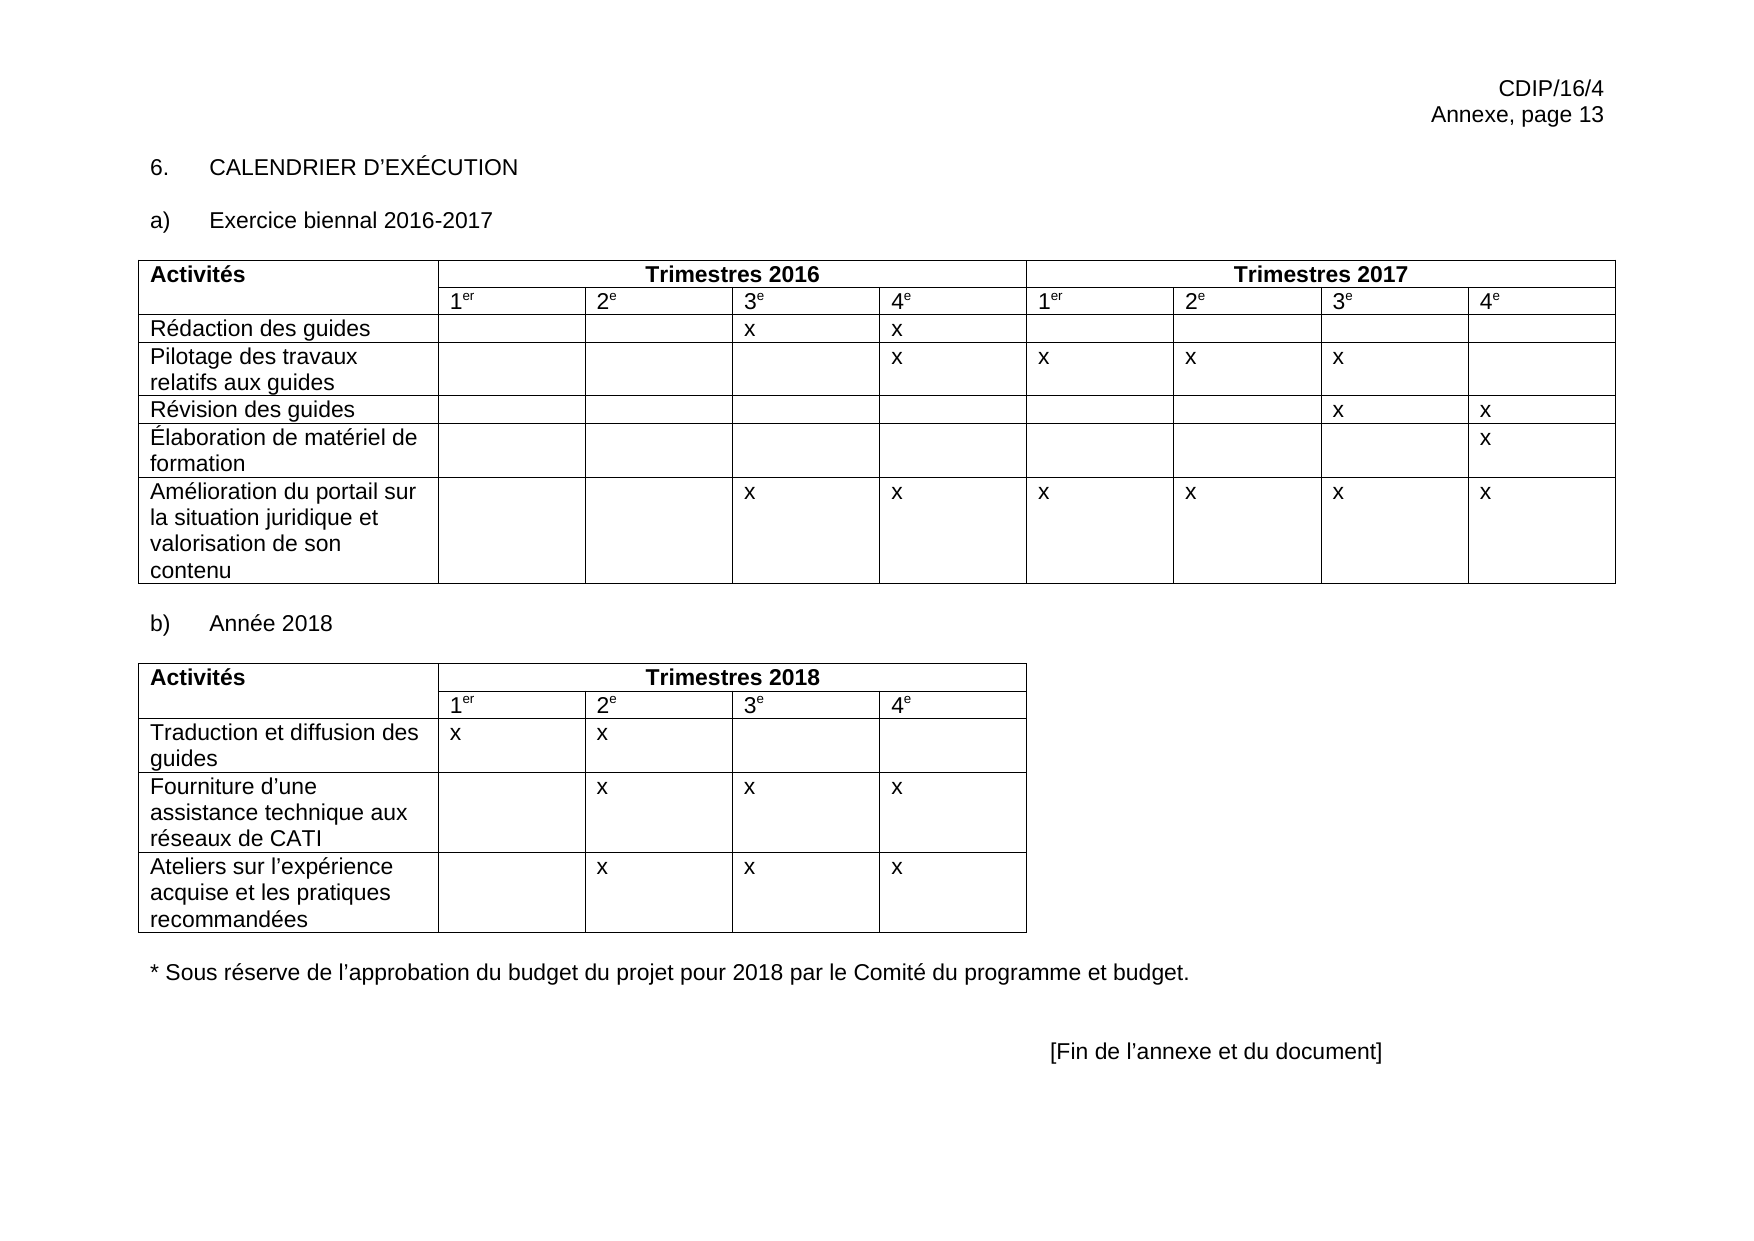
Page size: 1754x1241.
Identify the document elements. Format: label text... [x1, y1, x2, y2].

table_cell [733, 343, 879, 395]
table_cell x [880, 853, 1026, 932]
table_cell x [1469, 396, 1615, 423]
table_cell x [880, 315, 1026, 342]
table_cell x [733, 853, 879, 932]
table_cell [439, 773, 585, 852]
table_cell x [733, 773, 879, 852]
table_cell x [733, 478, 879, 583]
table_cell [880, 424, 1026, 477]
table_cell 1er [439, 288, 585, 314]
table_cell x [880, 773, 1026, 852]
table_cell x [439, 719, 585, 772]
table_cell [880, 719, 1026, 772]
table_cell Traduction et diffusion des guides [139, 719, 438, 772]
table_cell x [1322, 343, 1468, 395]
table_cell [733, 424, 879, 477]
list CALENDRIER D’EXÉCUTION [150, 154, 1604, 180]
table_cell Amélioration du portail sur la situation juridique et valorisation de son contenu [139, 478, 438, 583]
table_cell Ateliers sur l’expérience acquise et les pratiques recommandées [139, 853, 438, 932]
table_cell [586, 424, 732, 477]
table_header Trimestres 2016 [439, 261, 1026, 287]
table_cell x [1174, 343, 1321, 395]
table_cell x [1469, 424, 1615, 477]
table_cell [1027, 315, 1173, 342]
table_cell [1174, 315, 1321, 342]
text [Fin de l’annexe et du document] [1026, 1038, 1604, 1065]
table_cell x [586, 853, 732, 932]
table_cell x [1174, 478, 1321, 583]
table_header Activités [139, 261, 438, 314]
table_cell [439, 424, 585, 477]
table_cell 3e [1322, 288, 1468, 314]
table_cell [1469, 343, 1615, 395]
table_header Trimestres 2017 [1027, 261, 1615, 287]
table_cell 4e [880, 288, 1026, 314]
table_cell 1er [439, 692, 585, 718]
table_cell 4e [880, 692, 1026, 718]
table_cell x [733, 315, 879, 342]
table_cell [1174, 424, 1321, 477]
table_cell x [880, 478, 1026, 583]
table_cell x [1027, 343, 1173, 395]
table_cell Pilotage des travaux relatifs aux guides [139, 343, 438, 395]
table_header Trimestres 2018 [439, 664, 1026, 691]
text b) Année 2018 [150, 610, 1604, 637]
table_cell [586, 478, 732, 583]
table_cell [586, 343, 732, 395]
table_cell 3e [733, 692, 879, 718]
table_cell Révision des guides [139, 396, 438, 423]
table_cell [586, 396, 732, 423]
table_cell [439, 343, 585, 395]
table_cell [733, 719, 879, 772]
table_cell x [880, 343, 1026, 395]
table_cell [1027, 424, 1173, 477]
table_cell 1er [1027, 288, 1173, 314]
table_cell [586, 315, 732, 342]
text * Sous réserve de l’approbation du budget du projet pour 2018 par le Comité du programme et budget. [150, 959, 1604, 986]
table_cell Élaboration de matériel de formation [139, 424, 438, 477]
table_cell x [1027, 478, 1173, 583]
table_cell x [586, 773, 732, 852]
table_cell [439, 478, 585, 583]
table_cell 2e [586, 692, 732, 718]
table_cell Fourniture d’une assistance technique aux réseaux de CATI [139, 773, 438, 852]
table_cell [1322, 315, 1468, 342]
table_cell [439, 315, 585, 342]
table_cell x [1469, 478, 1615, 583]
table_cell 2e [586, 288, 732, 314]
table_cell 3e [733, 288, 879, 314]
table_cell x [1322, 478, 1468, 583]
table_cell Rédaction des guides [139, 315, 438, 342]
table_header Activités [139, 664, 438, 718]
text a) Exercice biennal 2016-2017 [150, 207, 1604, 233]
table_cell [1027, 396, 1173, 423]
table_cell [1174, 396, 1321, 423]
table_cell [733, 396, 879, 423]
table_cell [439, 396, 585, 423]
table_cell [1322, 424, 1468, 477]
table_cell [880, 396, 1026, 423]
table_cell [439, 853, 585, 932]
table_cell 4e [1469, 288, 1615, 314]
table_cell x [586, 719, 732, 772]
table_cell 2e [1174, 288, 1321, 314]
table_cell [1469, 315, 1615, 342]
table_cell x [1322, 396, 1468, 423]
